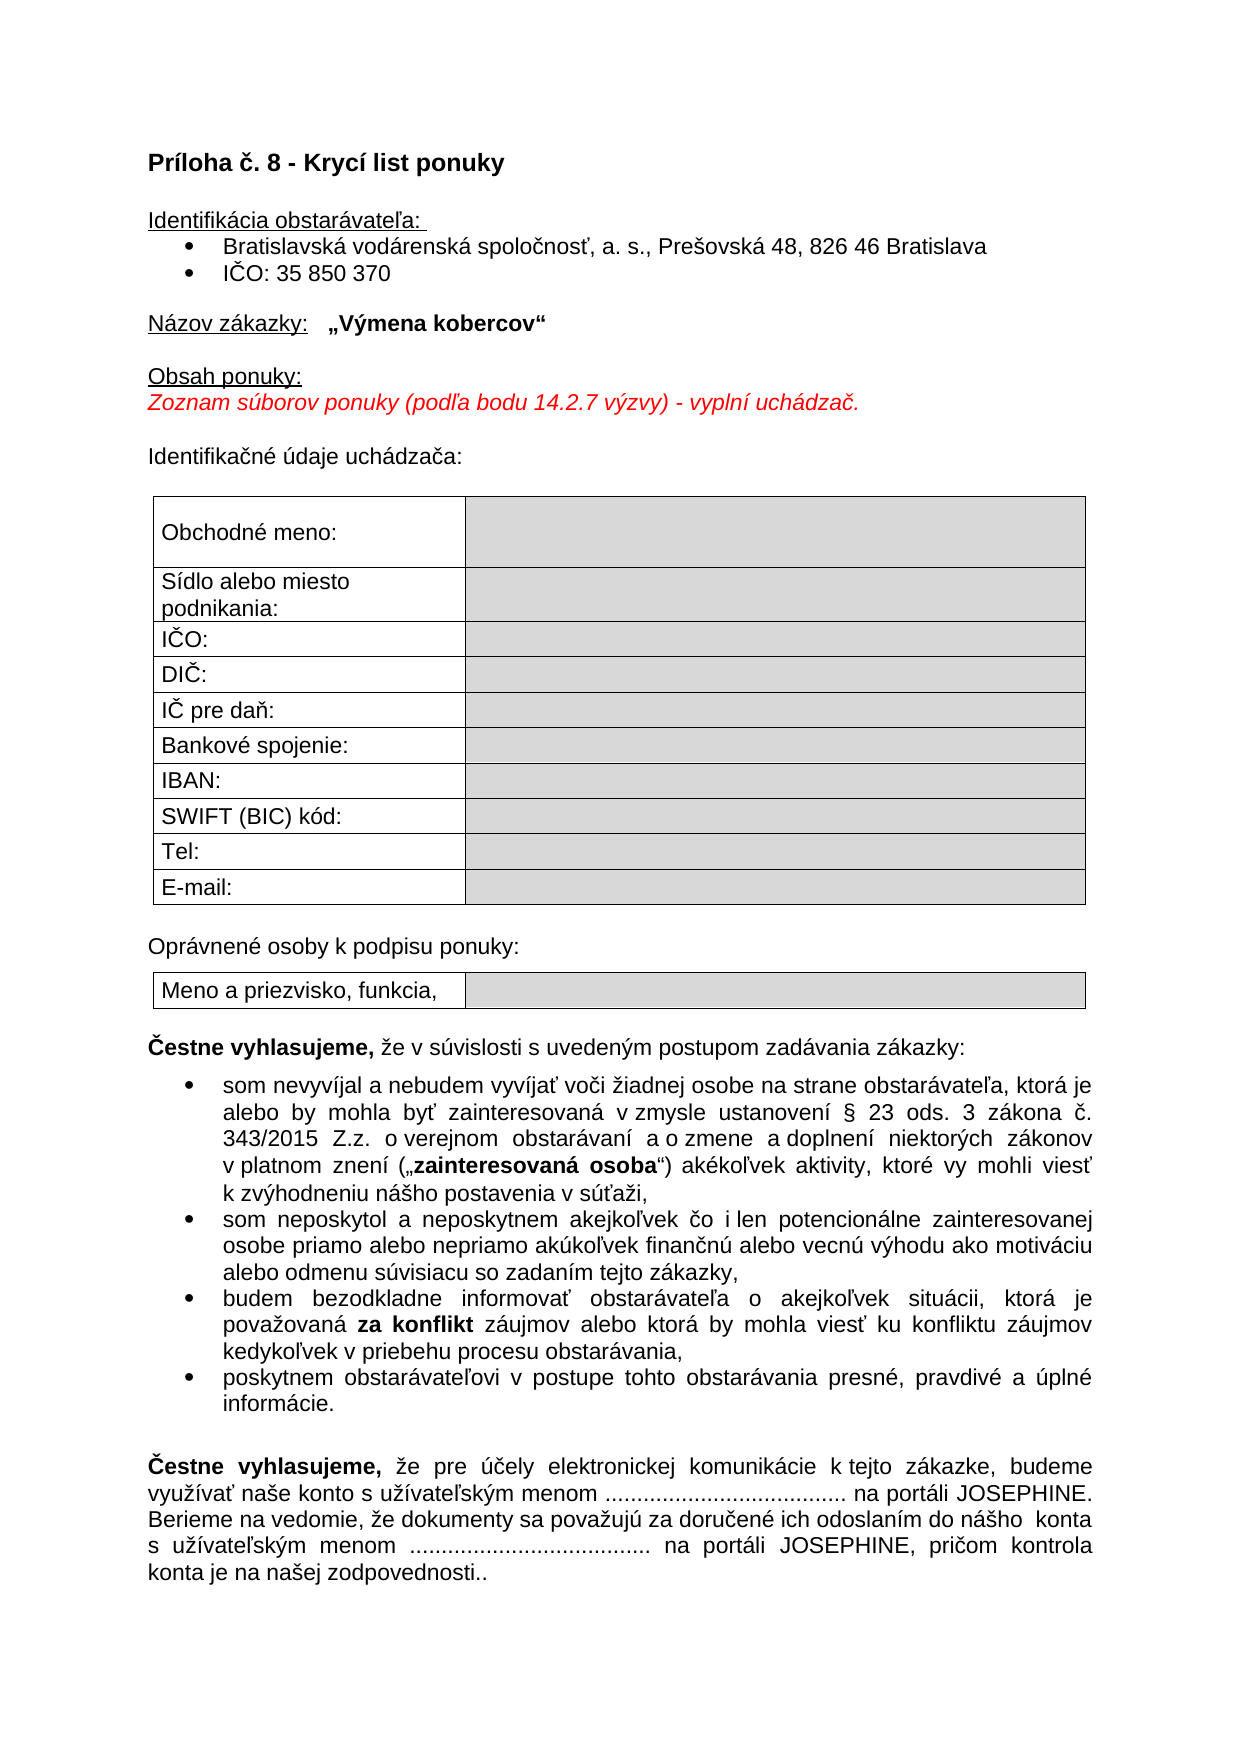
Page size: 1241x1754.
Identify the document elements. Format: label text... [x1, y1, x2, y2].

list poskytnem obstarávateľovi v postupe tohto obstarávania presné, pravdivé a úplné informácie. [185, 1364, 1093, 1417]
table_header Obchodné meno: [154, 497, 465, 567]
table_cell [466, 870, 1085, 904]
table_cell [466, 799, 1085, 833]
list Bratislavská vodárenská spoločnosť, a. s., Prešovská 48, 826 46 Bratislava [185, 233, 1093, 259]
table_cell [466, 693, 1085, 727]
table_cell Tel: [154, 834, 465, 869]
table_cell IČO: [154, 622, 465, 656]
text Čestne vyhlasujeme, že pre účely elektronickej komunikácie k tejto zákazke, budeme využívať naše konto s užívateľským menom ...................................... na portáli . Berieme na vedomie, že dokumenty sa považujú za doručené ich odoslaním do nášho konta s užívateľským menom ...................................... na portáli JOSEPHINE, pričom kontrola konta je na našej zodpovednosti.. [148, 1453, 1093, 1585]
table_cell [466, 568, 1085, 621]
table_cell IBAN: [154, 764, 465, 798]
table_cell Bankové spojenie: [154, 728, 465, 762]
list som nevyvíjal a nebudem vyvíjať voči žiadnej osobe na strane obstarávateľa, ktorá je alebo by mohla byť zainteresovaná v zmysle ustanovení § 23 ods. 3 zákona č. 343/2015 Z.z. o verejnom obstarávaní a o zmene a doplnení niektorých zákonov v platnom znení („zainteresovaná osoba“) akékoľvek aktivity, ktoré vy mohli viesť k zvýhodneniu nášho postavenia v súťaži, [185, 1072, 1093, 1206]
list budem bezodkladne informovať obstarávateľa o akejkoľvek situácii, ktorá je považovaná za konflikt záujmov alebo ktorá by mohla viesť ku konfliktu záujmov kedykoľvek v priebehu procesu obstarávania, [185, 1285, 1093, 1364]
table_cell Sídlo alebo miesto podnikania: [154, 568, 465, 621]
text Zoznam súborov ponuky (podľa bodu 14.2.7 výzvy) - vyplní uchádzač. [148, 389, 1093, 415]
text Názov zákazky: „Výmena kobercov“ [148, 310, 1093, 336]
text Čestne vyhlasujeme, že v súvislosti s uvedeným postupom zadávania zákazky: [148, 1033, 1093, 1060]
list IČO: 35 850 370 [185, 259, 1093, 286]
table_cell [466, 764, 1085, 798]
text Identifikačné údaje uchádzača: [148, 443, 1093, 470]
table_cell [466, 728, 1085, 762]
table_cell DIČ: [154, 657, 465, 692]
text Obsah ponuky: [148, 363, 1093, 389]
table_cell E-mail: [154, 870, 465, 904]
text Identifikácia obstarávateľa: [148, 207, 1093, 233]
table_cell IČ pre daň: [154, 693, 465, 727]
table_header Meno a priezvisko, funkcia, [154, 973, 465, 1007]
text Oprávnené osoby k podpisu ponuky: [148, 933, 1093, 959]
list som neposkytol a neposkytnem akejkoľvek čo i len potencionálne zainteresovanej osobe priamo alebo nepriamo akúkoľvek finančnú alebo vecnú výhodu ako motiváciu alebo odmenu súvisiacu so zadaním tejto zákazky, [185, 1206, 1093, 1285]
table_cell [466, 622, 1085, 656]
table_header [466, 973, 1085, 1007]
table_cell SWIFT (BIC) kód: [154, 799, 465, 833]
text Príloha č. 8 - Krycí list ponuky [148, 148, 1093, 176]
table_cell [466, 657, 1085, 692]
table_header [466, 497, 1085, 567]
table_cell [466, 834, 1085, 869]
